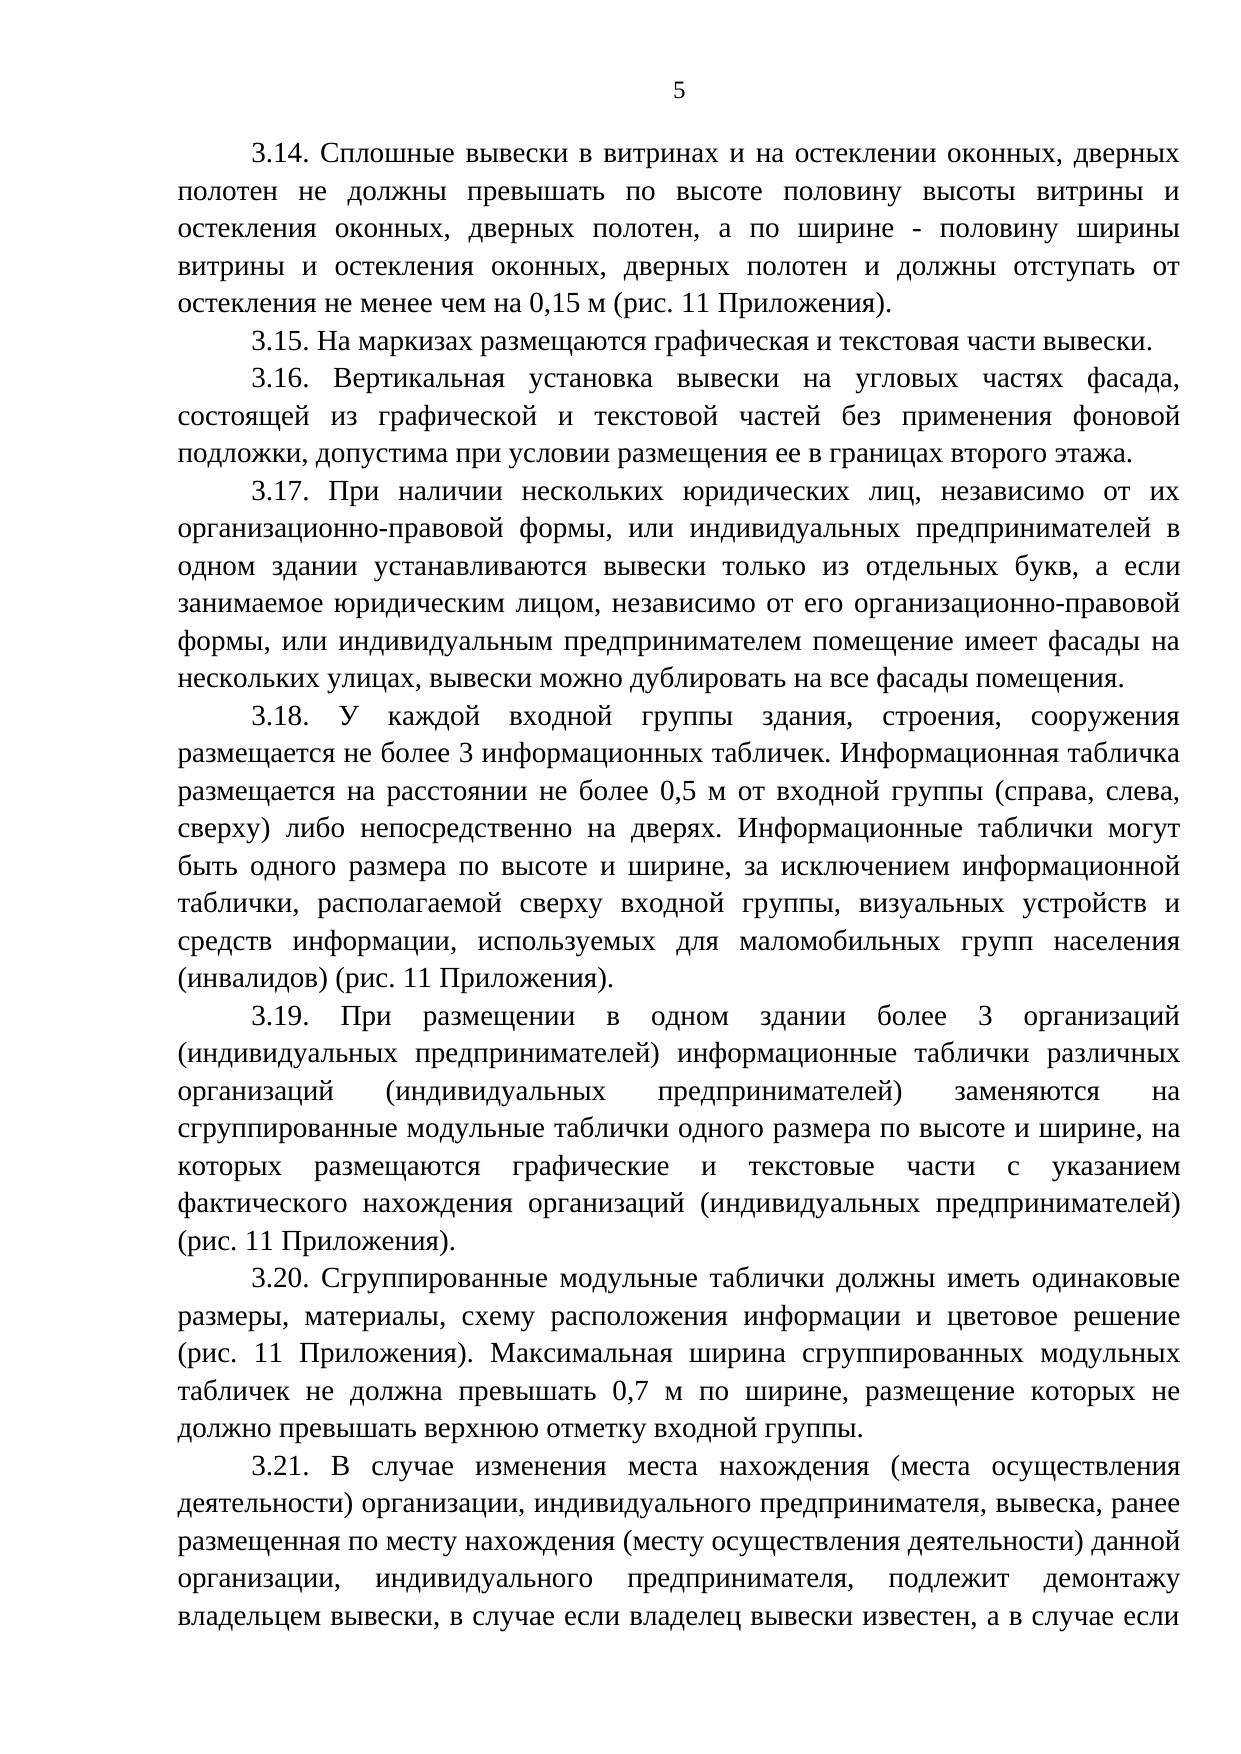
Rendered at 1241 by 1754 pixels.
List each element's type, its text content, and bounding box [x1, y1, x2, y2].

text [177, 1445, 1181, 1632]
text 3.18. У каждой входной группы здания, строения, сооружения размещается не более 3 информационных табличек. Информационная табличка размещается на расстоянии не более 0,5 м от входной группы (справа, слева, сверху) либо непосредственно на дверях. Информационные таблички могут быть одного размера по высоте и ширине, за исключением информационной таблички, располагаемой сверху входной группы, визуальных устройств и средств информации, используемых для маломобильных групп населения (инвалидов) (рис. 11 Приложения). [177, 695, 1181, 995]
text 3.15. На маркизах размещаются графическая и текстовая части вывески. [177, 320, 1181, 357]
text 3.19. При размещении в одном здании более 3 организаций (индивидуальных предпринимателей) информационные таблички различных организаций (индивидуальных предпринимателей) заменяются на сгруппированные модульные таблички одного размера по высоте и ширине, на которых размещаются графические и текстовые части с указанием фактического нахождения организаций (индивидуальных предпринимателей) (рис. 11 Приложения). [177, 995, 1181, 1257]
text 3.16. Вертикальная установка вывески на угловых частях фасада, состоящей из графической и текстовой частей без применения фоновой подложки, допустима при условии размещения ее в границах второго этажа. [177, 357, 1181, 470]
text 3.20. Сгруппированные модульные таблички должны иметь одинаковые размеры, материалы, схему расположения информации и цветовое решение (рис. 11 Приложения). Максимальная ширина сгруппированных модульных табличек не должна превышать 0,7 м по ширине, размещение которых не должно превышать верхнюю отметку входной группы. [177, 1257, 1181, 1445]
text 3.17. При наличии нескольких юридических лиц, независимо от их организационно-правовой формы, или индивидуальных предпринимателей в одном здании устанавливаются вывески только из отдельных букв, а если занимаемое юридическим лицом, независимо от его организационно-правовой формы, или индивидуальным предпринимателем помещение имеет фасады на нескольких улицах, вывески можно дублировать на все фасады помещения. [177, 470, 1181, 695]
text 3.14. Сплошные вывески в витринах и на остеклении оконных, дверных полотен не должны превышать по высоте половину высоты витрины и остекления оконных, дверных полотен, а по ширине - половину ширины витрины и остекления оконных, дверных полотен и должны отступать от остекления не менее чем на 0,15 м (рис. 11 Приложения). [177, 132, 1181, 320]
